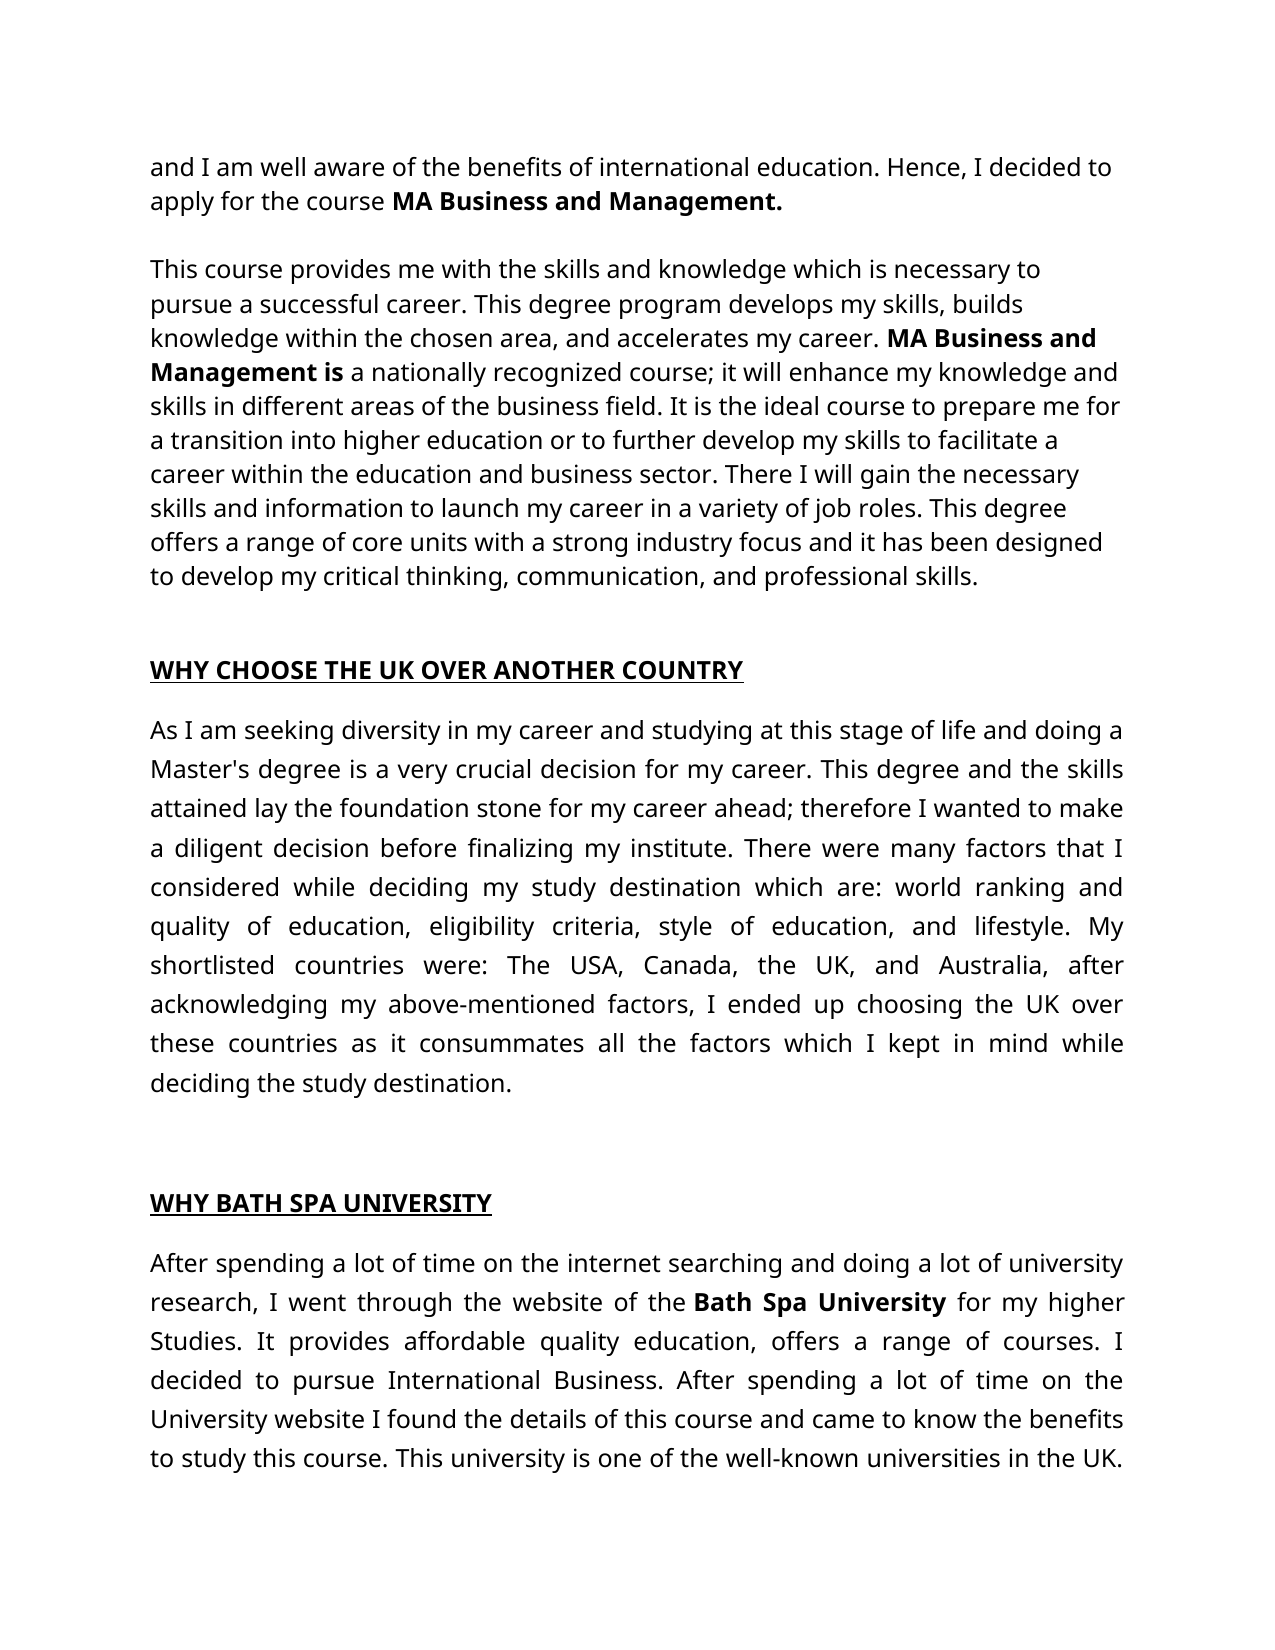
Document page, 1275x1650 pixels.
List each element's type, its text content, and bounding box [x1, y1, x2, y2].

text As I am seeking diversity in my career and studying at this stage of life and doing a Master's degree is a very crucial decision for my career. This degree and the skills attained lay the foundation stone for my career ahead; therefore I wanted to make a diligent decision before finalizing my institute. There were many factors that I considered while deciding my study destination which are: world ranking and quality of education, eligibility criteria, style of education, and lifestyle. My shortlisted countries were: The USA, Canada, the UK, and Australia, after acknowledging my above-mentioned factors, I ended up choosing the UK over these countries as it consummates all the factors which I kept in mind while deciding the study destination. [150, 713, 1125, 1099]
text WHY BATH SPA UNIVERSITY [150, 1185, 1125, 1219]
text WHY CHOOSE THE UK OVER ANOTHER COUNTRY [150, 653, 1125, 687]
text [150, 1245, 1125, 1475]
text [150, 150, 1125, 218]
text This course provides me with the skills and knowledge which is necessary to pursue a successful career. This degree program develops my skills, builds knowledge within the chosen area, and accelerates my career. MA Business and Management is a nationally recognized course; it will enhance my knowledge and skills in different areas of the business field. It is the ideal course to prepare me for a transition into higher education or to further develop my skills to facilitate a career within the education and business sector. There I will gain the necessary skills and information to launch my career in a variety of job roles. This degree offers a range of core units with a strong industry focus and it has been designed to develop my critical thinking, communication, and professional skills. [150, 252, 1125, 593]
